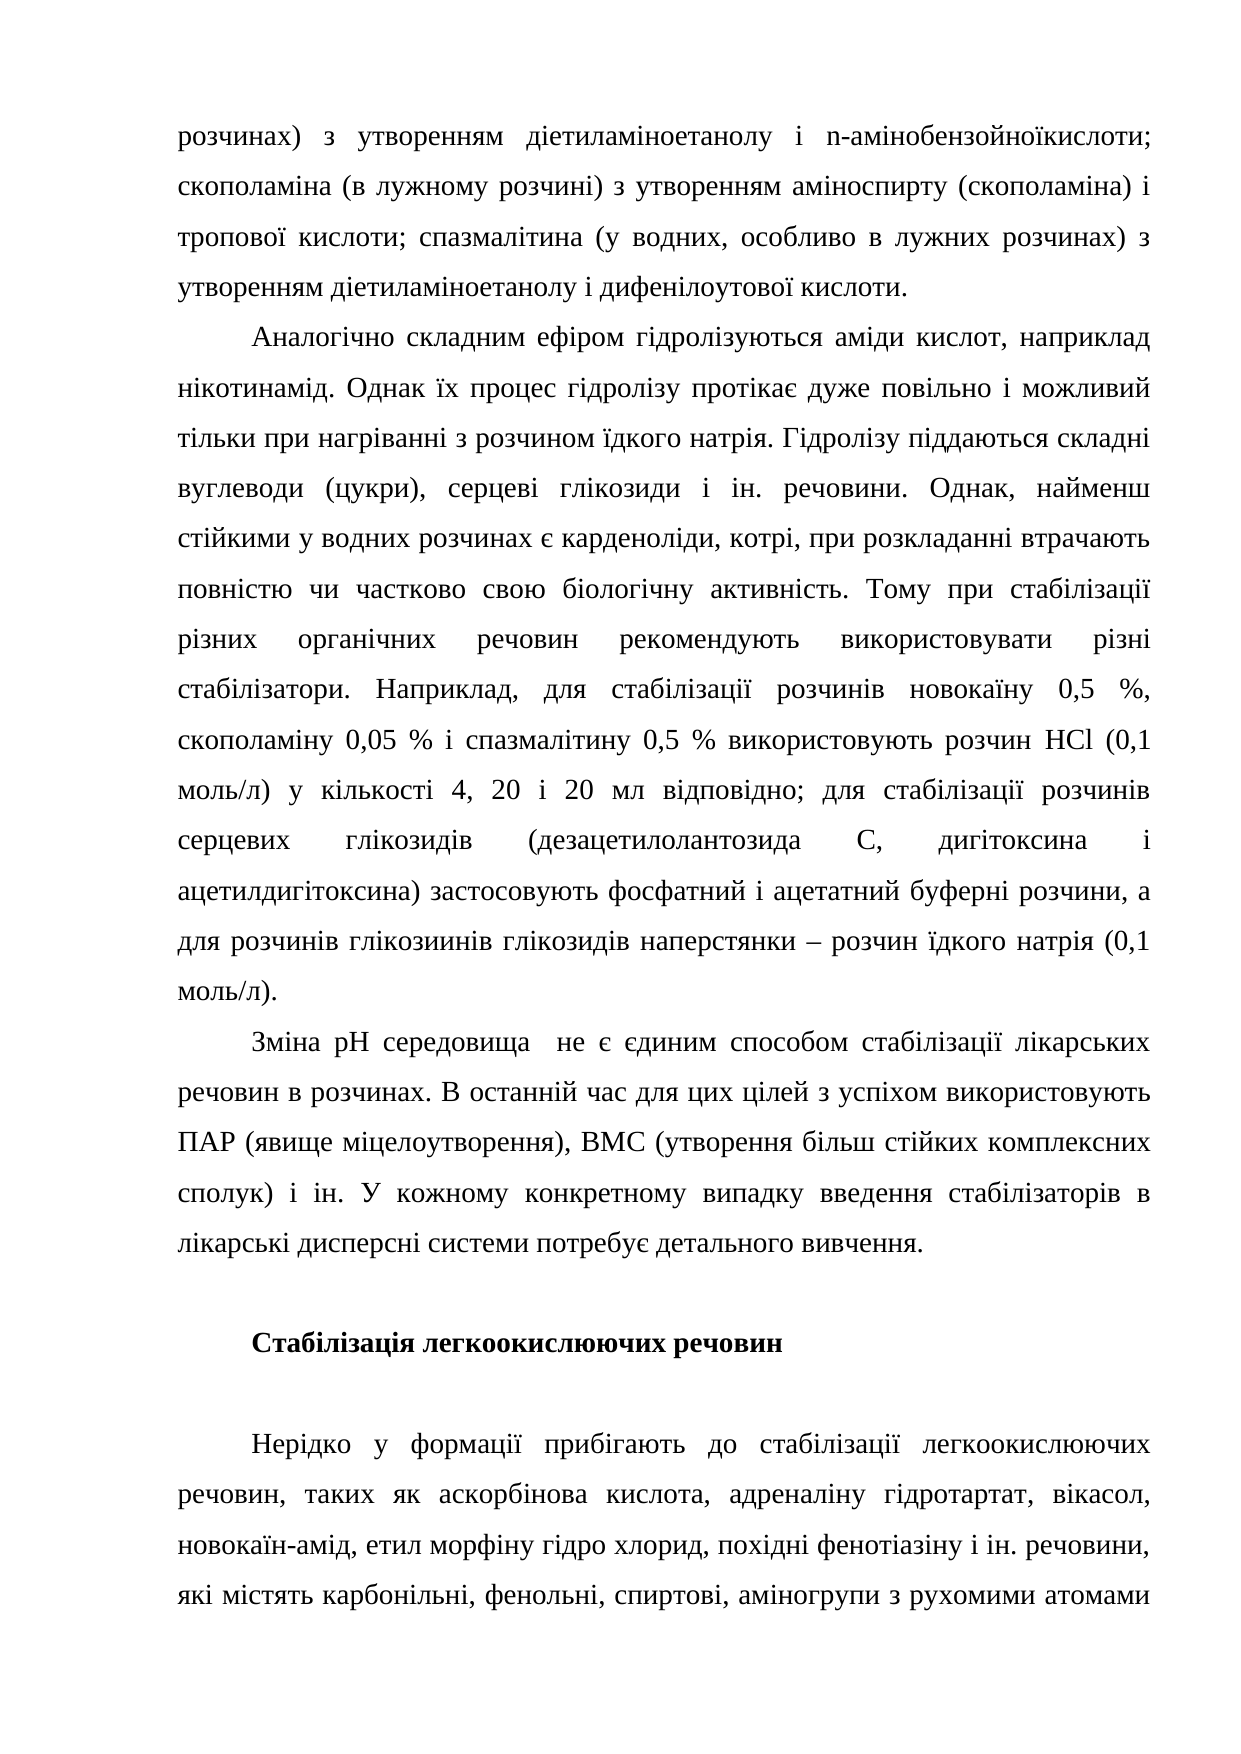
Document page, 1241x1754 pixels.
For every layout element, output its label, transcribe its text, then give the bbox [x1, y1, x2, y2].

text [177, 118, 1152, 303]
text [177, 1426, 1152, 1611]
text Стабілізація легкоокислюючих речовин [177, 1326, 1152, 1359]
text Зміна рН середовища не є єдиним способом стабілізації лікарських речовин в розчинах. В останній час для цих цілей з успіхом використовують ПАР (явище міцелоутворення), ВМС (утворення більш стійких комплексних сполук) і ін. У кожному конкретному випадку введення стабілізаторів в лікарські дисперсні системи потребує детального вивчення. [177, 1024, 1152, 1258]
text Аналогічно складним ефіром гідролізуються аміди кислот, наприклад нікотинамід. Однак їх процес гідролізу протікає дуже повільно і можливий тільки при нагріванні з розчином їдкого натрія. Гідролізу піддаються складні вуглеводи (цукри), серцеві глікозиди і ін. речовини. Однак, найменш стійкими у водних розчинах є карденоліди, котрі, при розкладанні втрачають повністю чи частково свою біологічну активність. Тому при стабілізації різних органічних речовин рекомендують використовувати різні стабілізатори. Наприклад, для стабілізації розчинів новокаїну 0,5 %, скополаміну 0,05 % і спазмалітину 0,5 % використовують розчин HCl (0,1 моль/л) у кількості 4, 20 і 20 мл відповідно; для стабілізації розчинів серцевих глікозидів (дезацетилолантозида С, дигітоксина і ацетилдигітоксина) застосовують фосфатний і ацетатний буферні розчини, а для розчинів глікозиинів глікозидів наперстянки – розчин їдкого натрія (0,1 моль/л). [177, 319, 1152, 1007]
